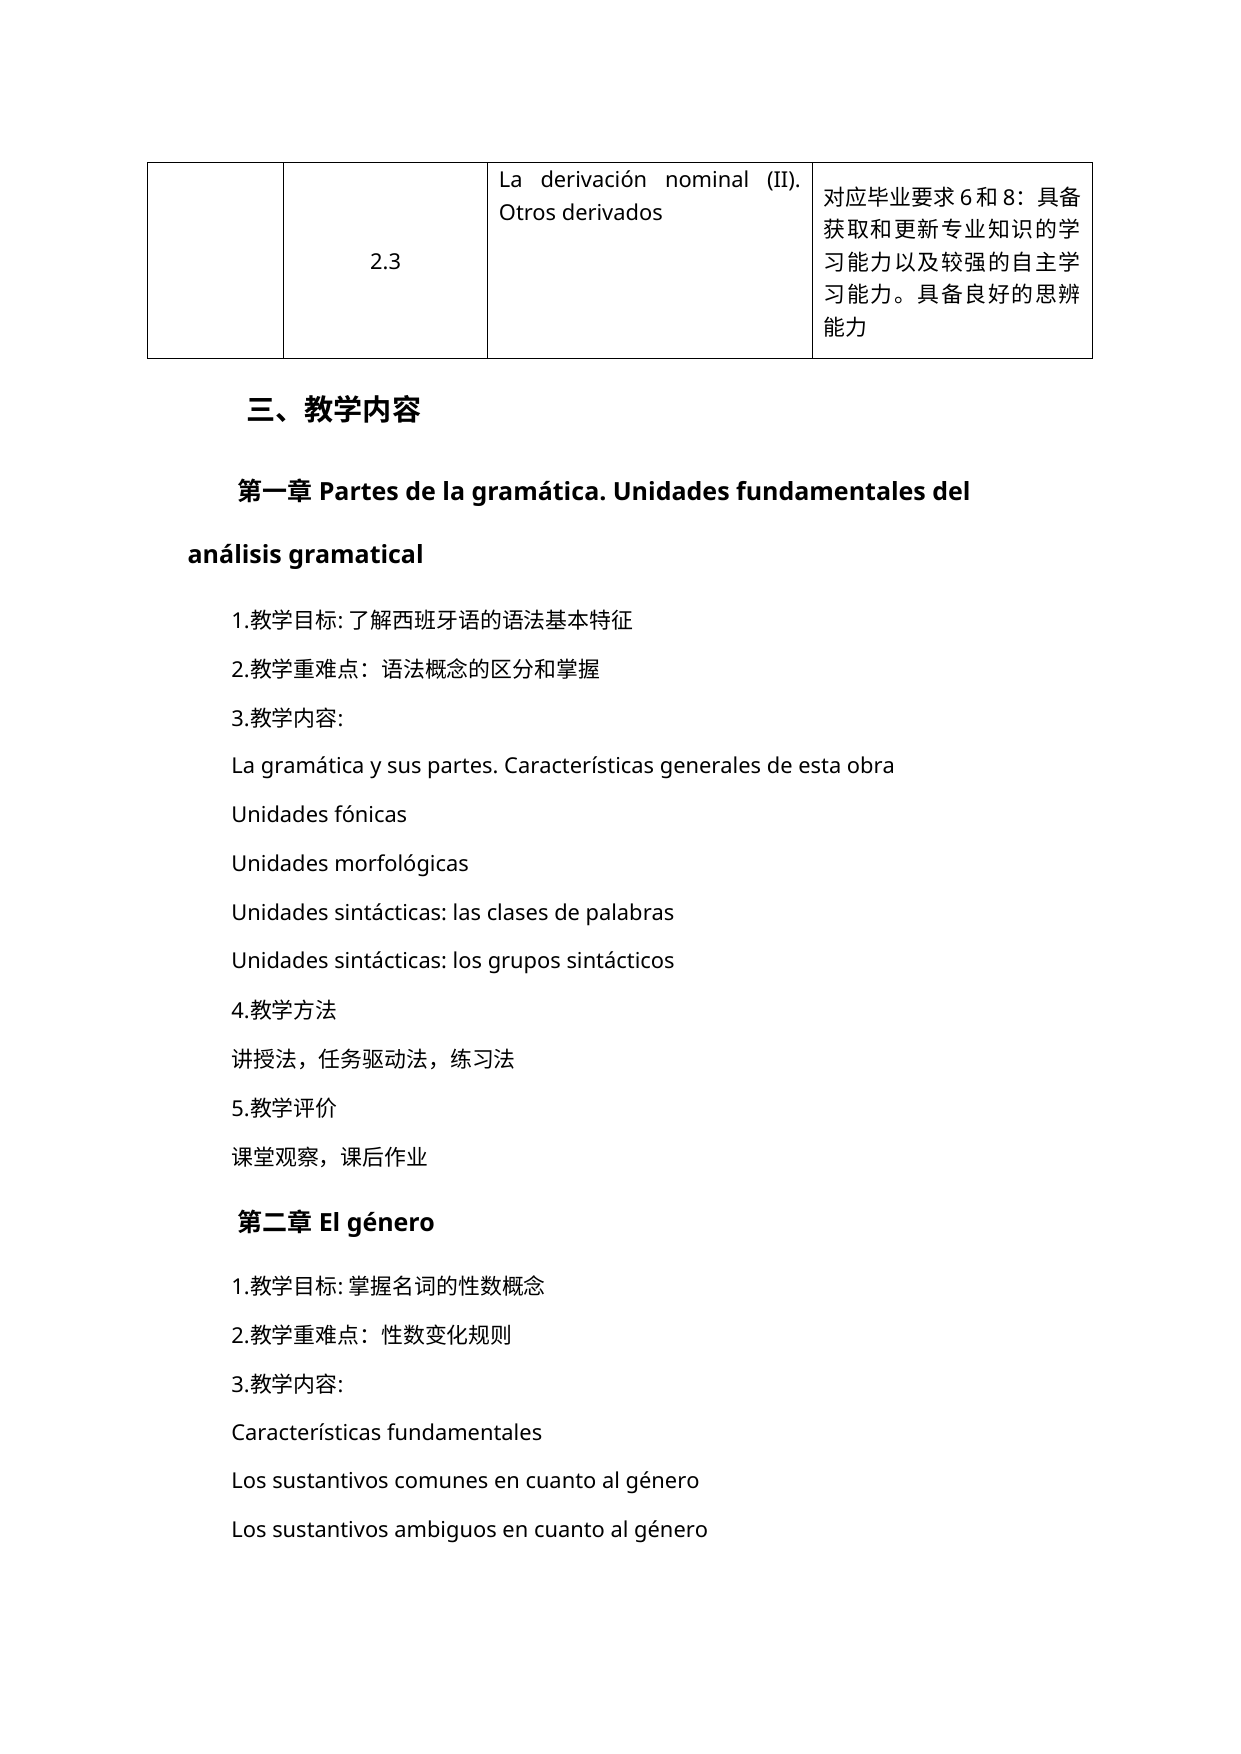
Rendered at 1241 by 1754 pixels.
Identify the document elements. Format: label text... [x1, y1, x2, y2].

text 三、教学内容 [187, 375, 1053, 440]
text 1.教学目标: 掌握名词的性数概念 [187, 1269, 1053, 1302]
text 3.教学内容: [187, 700, 1053, 733]
text Características fundamentales [187, 1415, 1053, 1448]
text 2.教学重难点：性数变化规则 [187, 1318, 1053, 1350]
text 5.教学评价 [187, 1090, 1053, 1123]
text Unidades fónicas [187, 798, 1053, 830]
text Unidades morfológicas [187, 847, 1053, 879]
text 课堂观察，课后作业 [187, 1139, 1053, 1172]
text Unidades sintácticas: los grupos sintácticos [187, 944, 1053, 977]
table_cell 2.3 [284, 163, 487, 358]
text 1.教学目标: 了解西班牙语的语法基本特征 [187, 603, 1053, 635]
text 4.教学方法 [187, 993, 1053, 1025]
text Unidades sintácticas: las clases de palabras [187, 895, 1053, 928]
text La gramática y sus partes. Características generales de esta obra [187, 749, 1053, 782]
text 第一章 Partes de la gramática. Unidades fundamentales del análisis gramatical [187, 457, 1053, 587]
text 第二章 El género [187, 1188, 1053, 1253]
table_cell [813, 163, 1092, 358]
table_cell La derivación nominal (II). Otros derivados [488, 163, 812, 358]
text Los sustantivos ambiguos en cuanto al género [187, 1513, 1053, 1545]
text Los sustantivos comunes en cuanto al género [187, 1464, 1053, 1497]
text 3.教学内容: [187, 1367, 1053, 1399]
text 2.教学重难点：语法概念的区分和掌握 [187, 652, 1053, 684]
text 讲授法，任务驱动法，练习法 [187, 1042, 1053, 1074]
